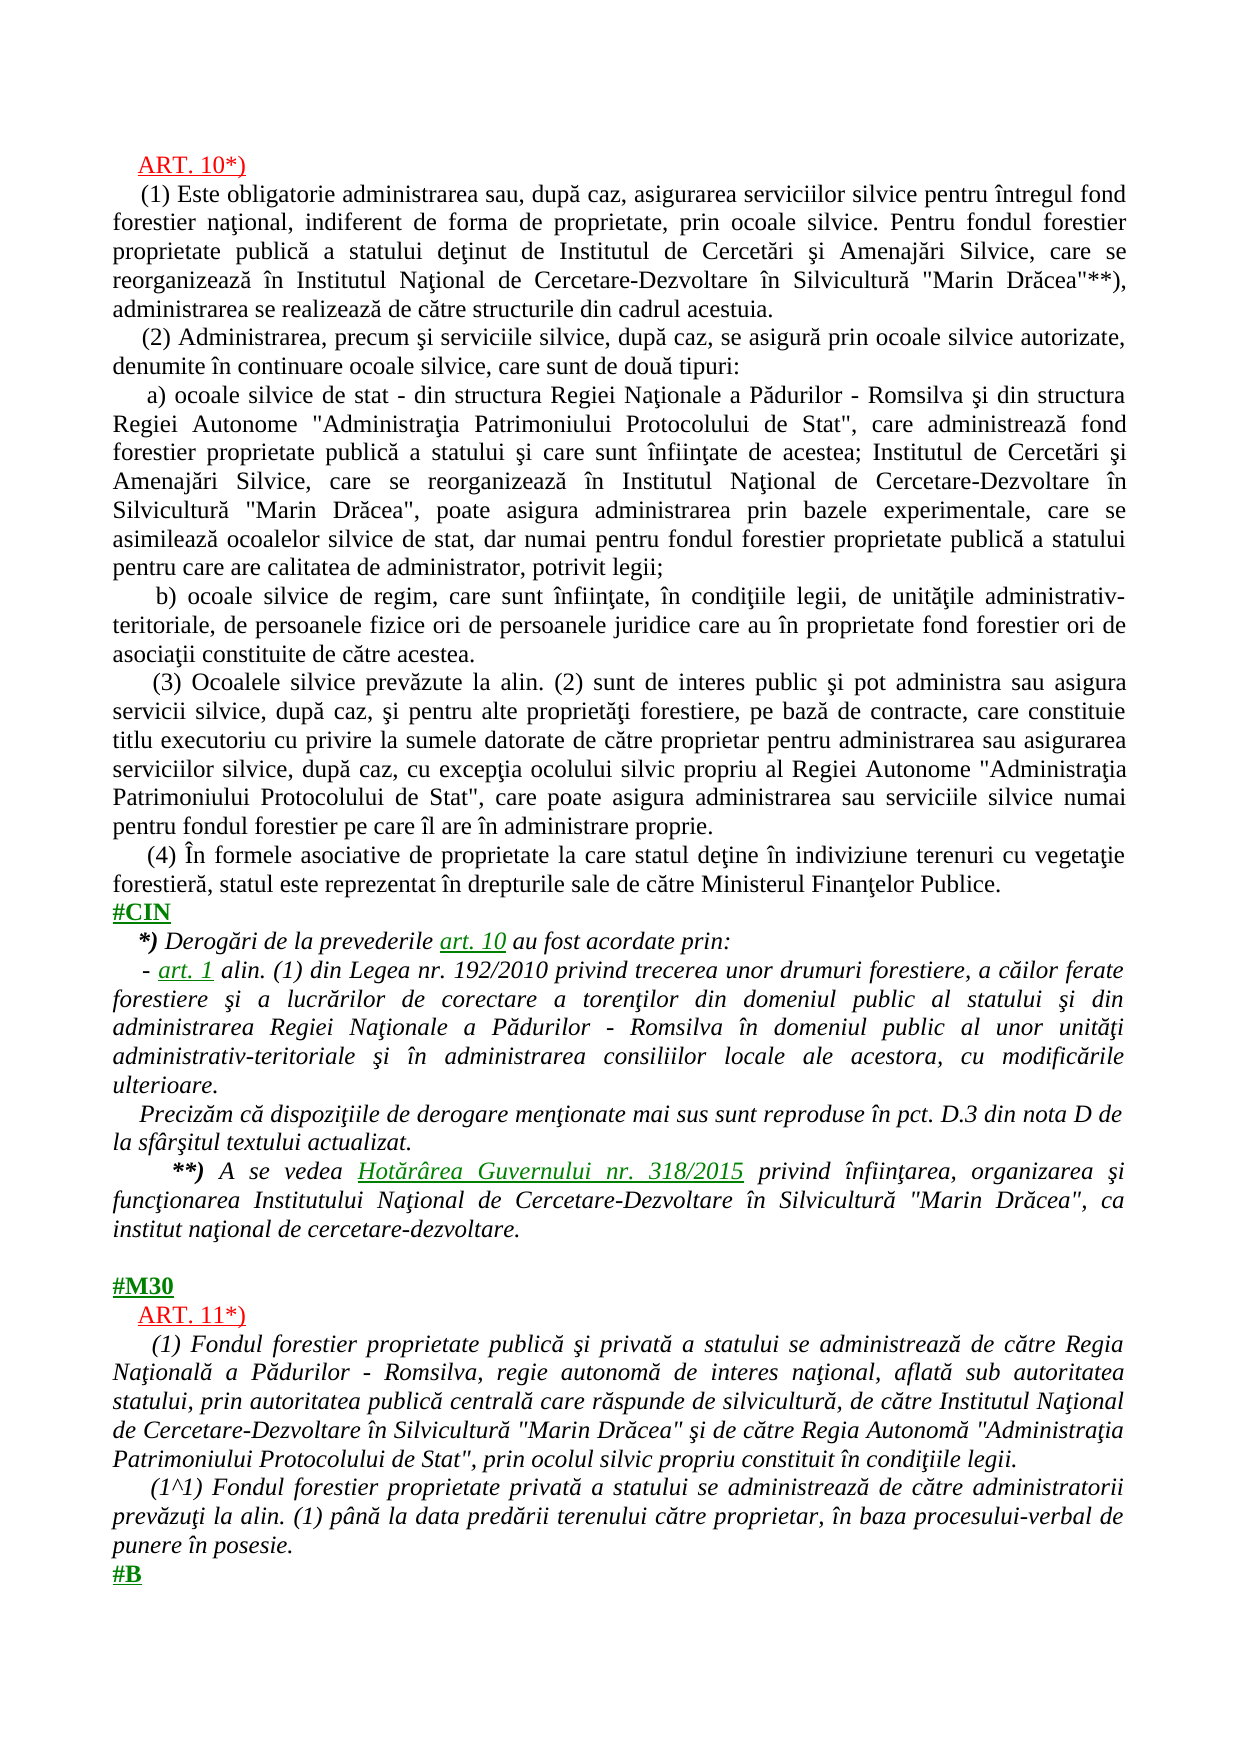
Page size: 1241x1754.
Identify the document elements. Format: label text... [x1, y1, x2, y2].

text #CIN [112, 897, 1128, 926]
text **) A se vedea Hotărârea Guvernului nr. 318/2015 privind înfiinţarea, organizarea şi funcţionarea Institutului Naţional de Cercetare-Dezvoltare în Silvicultură "Marin Drăcea", ca institut naţional de cercetare-dezvoltare. [112, 1156, 1128, 1242]
text *) Derogări de la prevederile art. 10 au fost acordate prin: [112, 926, 1128, 955]
text b) ocoale silvice de regim, care sunt înfiinţate, în condiţiile legii, de unităţile administrativ-teritoriale, de persoanele fizice ori de persoanele juridice care au în proprietate fond forestier ori de asociaţii constituite de către acestea. [112, 581, 1128, 667]
text (1) Fondul forestier proprietate publică şi privată a statului se administrează de către Regia Naţională a Pădurilor - Romsilva, regie autonomă de interes naţional, aflată sub autoritatea statului, prin autoritatea publică centrală care răspunde de silvicultură, de către Institutul Naţional de Cercetare-Dezvoltare în Silvicultură "Marin Drăcea" şi de către Regia Autonomă "Administraţia Patrimoniului Protocolului de Stat", prin ocolul silvic propriu constituit în condiţiile legii. [112, 1329, 1128, 1472]
text #M30 [112, 1271, 1128, 1300]
text ART. 10*) [112, 150, 1128, 179]
text Precizăm că dispoziţiile de derogare menţionate mai sus sunt reproduse în pct. D.3 din nota D de la sfârşitul textului actualizat. [112, 1099, 1128, 1156]
text ART. 11*) [112, 1300, 1128, 1329]
text (4) În formele asociative de proprietate la care statul deţine în indiviziune terenuri cu vegetaţie forestieră, statul este reprezentat în drepturile sale de către Ministerul Finanţelor Publice. [112, 840, 1128, 897]
text a) ocoale silvice de stat - din structura Regiei Naţionale a Pădurilor - Romsilva şi din structura Regiei Autonome "Administraţia Patrimoniului Protocolului de Stat", care administrează fond forestier proprietate publică a statului şi care sunt înfiinţate de acestea; Institutul de Cercetări şi Amenajări Silvice, care se reorganizează în Institutul Naţional de Cercetare-Dezvoltare în Silvicultură "Marin Drăcea", poate asigura administrarea prin bazele experimentale, care se asimilează ocoalelor silvice de stat, dar numai pentru fondul forestier proprietate publică a statului pentru care are calitatea de administrator, potrivit legii; [112, 380, 1128, 581]
text (1) Este obligatorie administrarea sau, după caz, asigurarea serviciilor silvice pentru întregul fond forestier naţional, indiferent de forma de proprietate, prin ocoale silvice. Pentru fondul forestier proprietate publică a statului deţinut de Institutul de Cercetări şi Amenajări Silvice, care se reorganizează în Institutul Naţional de Cercetare-Dezvoltare în Silvicultură "Marin Drăcea"**), administrarea se realizează de către structurile din cadrul acestuia. [112, 179, 1128, 322]
text (3) Ocoalele silvice prevăzute la alin. (2) sunt de interes public şi pot administra sau asigura servicii silvice, după caz, şi pentru alte proprietăţi forestiere, pe bază de contracte, care constituie titlu executoriu cu privire la sumele datorate de către proprietar pentru administrarea sau asigurarea serviciilor silvice, după caz, cu excepţia ocolului silvic propriu al Regiei Autonome "Administraţia Patrimoniului Protocolului de Stat", care poate asigura administrarea sau serviciile silvice numai pentru fondul forestier pe care îl are în administrare proprie. [112, 667, 1128, 840]
text #B [112, 1559, 1128, 1587]
text (1^1) Fondul forestier proprietate privată a statului se administrează de către administratorii prevăzuţi la alin. (1) până la data predării terenului către proprietar, în baza procesului-verbal de punere în posesie. [112, 1472, 1128, 1559]
text (2) Administrarea, precum şi serviciile silvice, după caz, se asigură prin ocoale silvice autorizate, denumite în continuare ocoale silvice, care sunt de două tipuri: [112, 322, 1128, 380]
text - art. 1 alin. (1) din Legea nr. 192/2010 privind trecerea unor drumuri forestiere, a căilor ferate forestiere şi a lucrărilor de corectare a torenţilor din domeniul public al statului şi din administrarea Regiei Naţionale a Pădurilor - Romsilva în domeniul public al unor unităţi administrativ-teritoriale şi în administrarea consiliilor locale ale acestora, cu modificările ulterioare. [112, 955, 1128, 1099]
